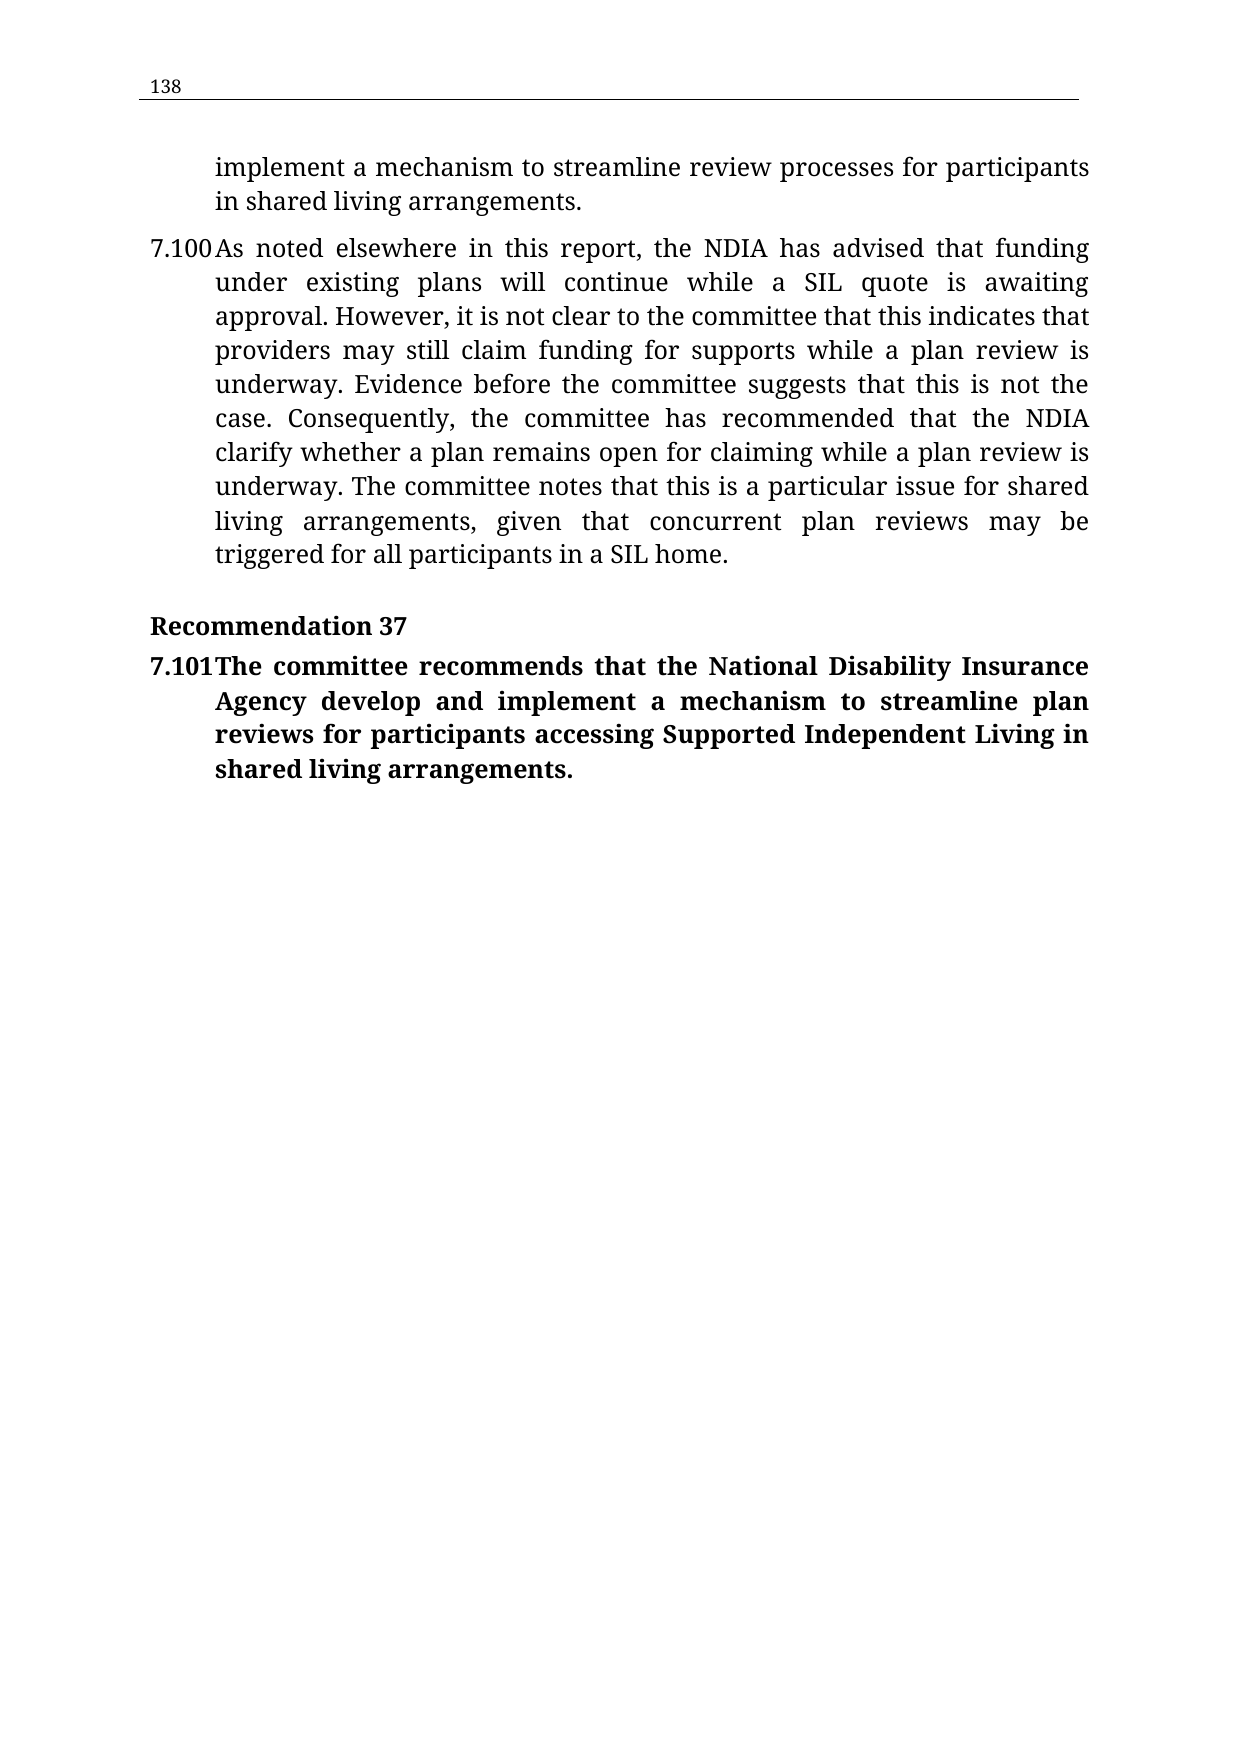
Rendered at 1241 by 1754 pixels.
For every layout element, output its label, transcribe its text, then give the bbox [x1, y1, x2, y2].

subtitle Recommendation 37 [150, 609, 1090, 643]
text 7.100 As noted elsewhere in this report, the NDIA has advised that funding under existing plans will continue while a SIL quote is awaiting approval. However, it is not clear to the committee that this indicates that providers may still claim funding for supports while a plan review is underway. Evidence before the committee suggests that this is not the case. Consequently, the committee has recommended that the NDIA clarify whether a plan remains open for claiming while a plan review is underway. The committee notes that this is a particular issue for shared living arrangements, given that concurrent plan reviews may be triggered for all participants in a SIL home. [150, 231, 1090, 571]
text 7.101 The committee recommends that the National Disability Insurance Agency develop and implement a mechanism to streamline plan reviews for participants accessing Supported Independent Living in shared living arrangements. [150, 649, 1090, 785]
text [150, 150, 1090, 218]
